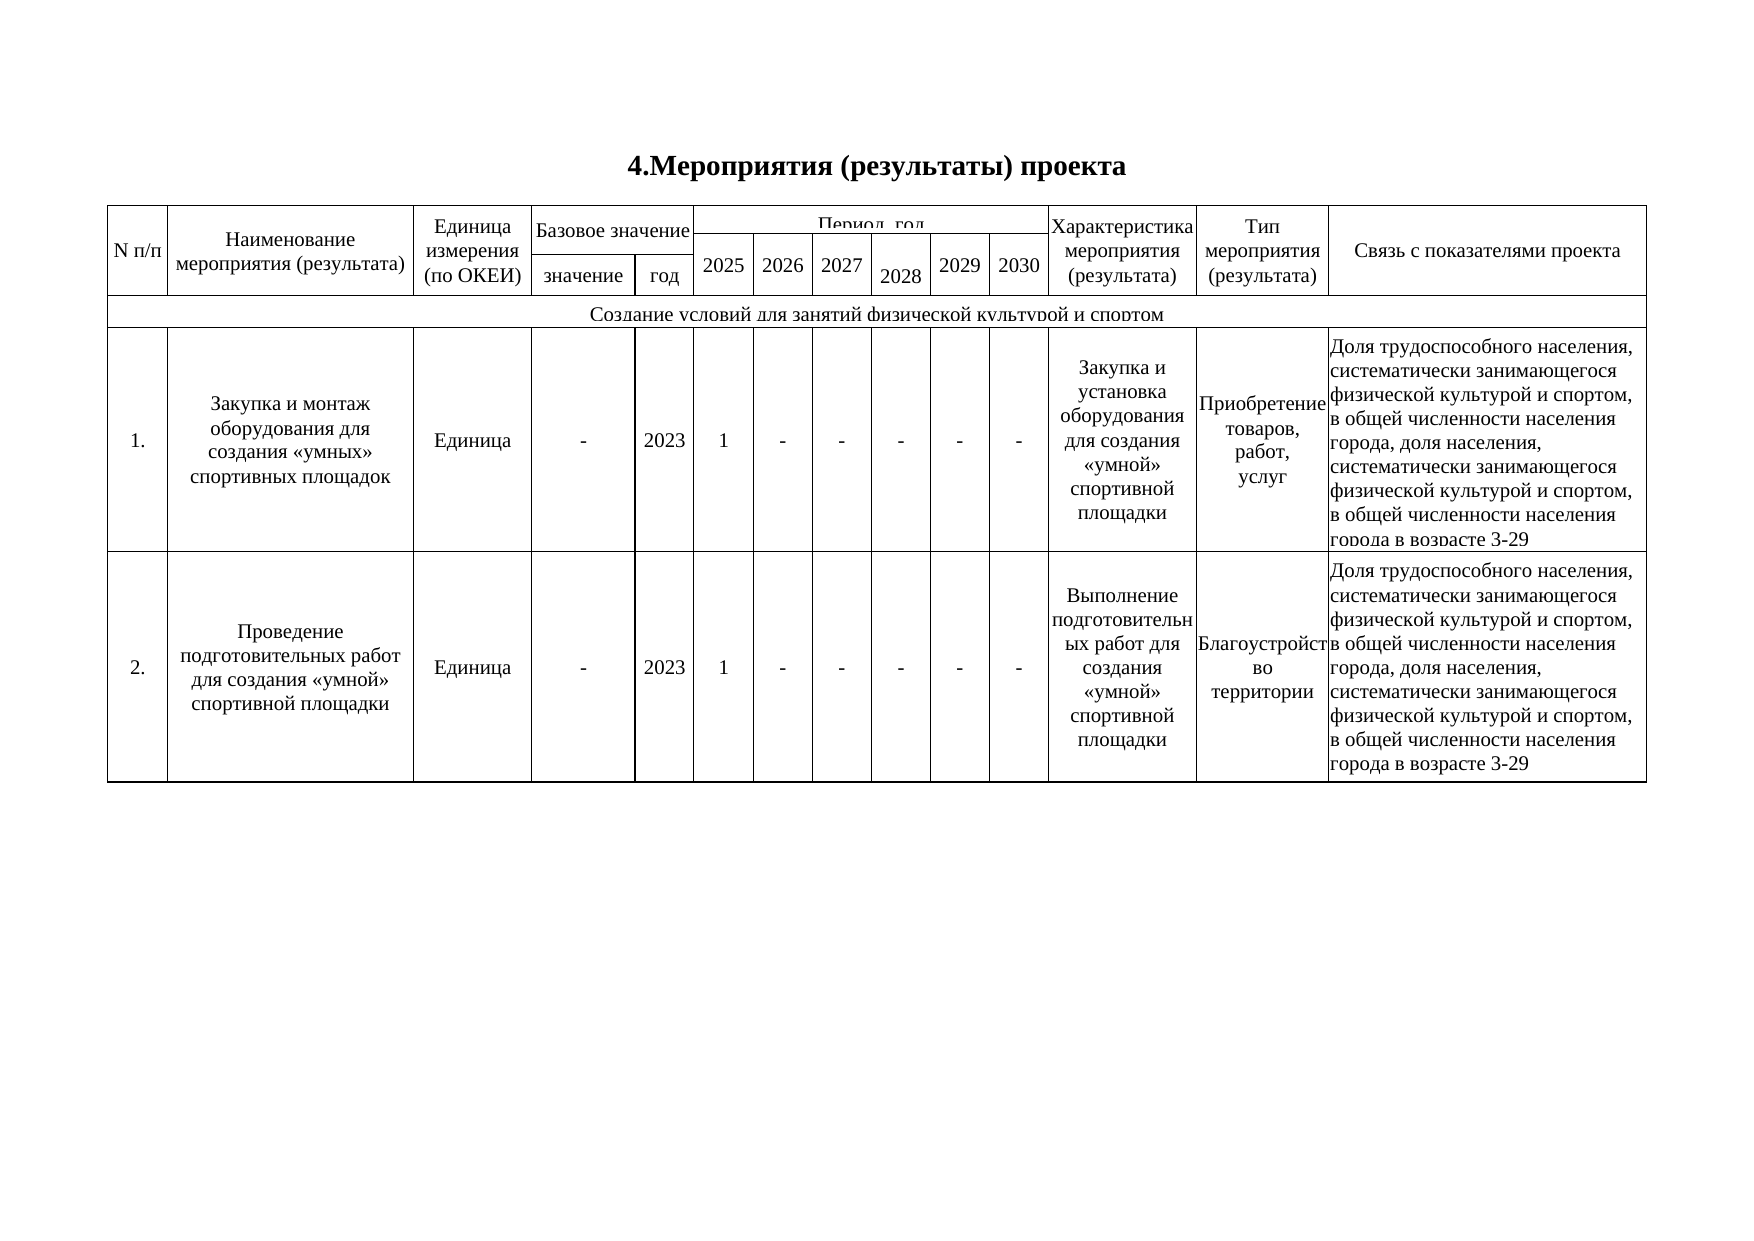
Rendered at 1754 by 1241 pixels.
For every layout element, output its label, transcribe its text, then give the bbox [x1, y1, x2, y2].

table_cell - [813, 328, 871, 551]
table_header N п/п [108, 206, 167, 295]
table_header Единица измерения (по ОКЕИ) [414, 206, 531, 295]
table_cell 2023 [636, 328, 693, 551]
table_cell Закупка и монтаж оборудования для создания «умных» спортивных площадок [168, 328, 413, 551]
table_header Наименование мероприятия (результата) [168, 206, 413, 295]
table_cell Выполнение подготовительных работ для создания «умной» спортивной площадки [1049, 552, 1196, 781]
table_cell 2. [108, 552, 167, 781]
table_cell - [754, 328, 812, 551]
table_cell 1 [694, 328, 753, 551]
table_cell значение [532, 255, 634, 295]
table_cell 2030 [990, 234, 1048, 295]
table_cell - [872, 552, 930, 781]
table_cell год [636, 255, 693, 295]
table_cell 2029 [931, 234, 989, 295]
table_header Период, год [694, 206, 1048, 233]
table_cell 2028 [872, 234, 930, 295]
table_cell Закупка и установка оборудования для создания «умной» спортивной площадки [1049, 328, 1196, 551]
table_header Тип мероприятия (результата) [1197, 206, 1328, 295]
table_cell Доля трудоспособного населения, систематически занимающегося физической культурой и спортом, в общей численности населения города, доля населения, систематически занимающегося физической культурой и спортом, в общей численности населения города в возрасте 3-29 [1329, 328, 1646, 551]
table_cell - [990, 552, 1048, 781]
table_cell 2026 [754, 234, 812, 295]
table_header Связь с показателями проекта [1329, 206, 1646, 295]
table_cell - [931, 328, 989, 551]
table_cell Приобретение товаров, работ, услуг [1197, 328, 1328, 551]
table_cell - [813, 552, 871, 781]
table_cell 1. [108, 328, 167, 551]
table_cell 2023 [636, 552, 693, 781]
table_cell 2025 [694, 234, 753, 295]
table_cell Создание условий для занятий физической культурой и спортом [108, 296, 1646, 327]
table_cell - [931, 552, 989, 781]
table_cell Проведение подготовительных работ для создания «умной» спортивной площадки [168, 552, 413, 781]
table_header Характеристика мероприятия (результата) [1049, 206, 1196, 295]
table_cell - [754, 552, 812, 781]
table_cell Единица [414, 552, 531, 781]
table_cell Единица [414, 328, 531, 551]
table_cell - [532, 552, 634, 781]
table_cell - [990, 328, 1048, 551]
table_cell Благоустройство территории [1197, 552, 1328, 781]
table_cell Доля трудоспособного населения, систематически занимающегося физической культурой и спортом, в общей численности населения города, доля населения, систематически занимающегося физической культурой и спортом, в общей численности населения города в возрасте 3-29 [1329, 552, 1646, 781]
table_cell 2027 [813, 234, 871, 295]
table_cell - [872, 328, 930, 551]
table_cell - [532, 328, 634, 551]
table_cell 1 [694, 552, 753, 781]
table_header Базовое значение [532, 206, 693, 254]
text 4.Мероприятия (результаты) проекта [89, 148, 1665, 181]
